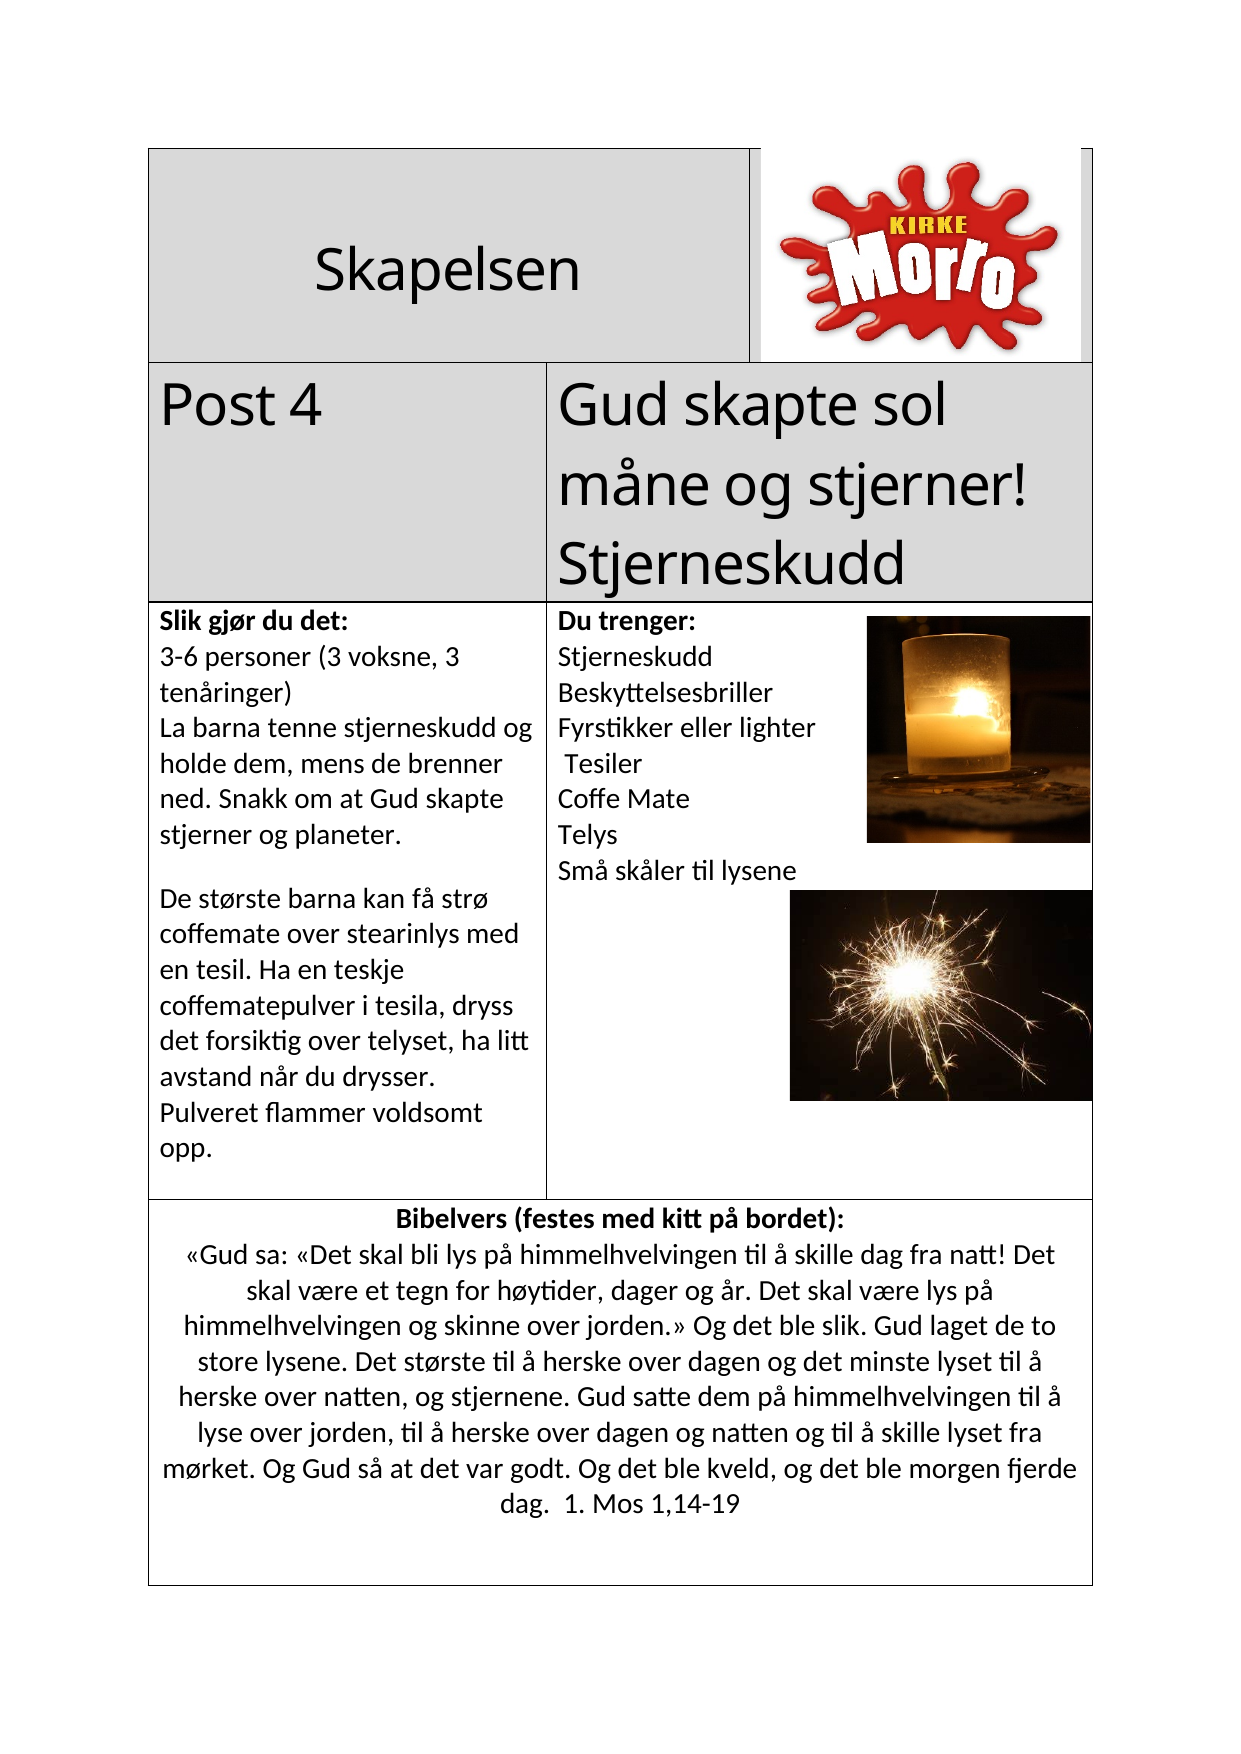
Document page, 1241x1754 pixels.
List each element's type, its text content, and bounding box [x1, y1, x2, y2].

table_cell Gud skapte sol måne og stjerner! Stjerneskudd [547, 363, 1092, 601]
picture [789, 890, 1092, 1101]
table_cell Bibelvers (festes med kitt på bordet): «Gud sa: «Det skal bli lys på himmelhvelvingen til å skille dag fra natt! Det skal være et tegn for høytider, dager og år. Det skal være lys på himmelhvelvingen og skinne over jorden.» Og det ble slik. Gud laget de to store lysene. Det største til å herske over dagen og det minste lyset til å herske over natten, og stjernene. Gud satte dem på himmelhvelvingen til å lyse over jorden, til å herske over dagen og natten og til å skille lyset fra mørket. Og Gud så at det var godt. Og det ble kveld, og det ble morgen fjerde dag. 1. Mos 1,14-19 [149, 1200, 1092, 1585]
picture [865, 616, 1090, 841]
picture [760, 148, 1081, 362]
table_cell Du trenger: Stjerneskudd Beskyttelsesbriller Fyrstikker eller lighter Tesiler Coffe Mate Telys Små skåler til lysene [547, 603, 1092, 1199]
table_header [750, 149, 760, 362]
table_header [1081, 149, 1092, 362]
table_cell Post 4 [149, 363, 546, 601]
table_cell Slik gjør du det: 3-6 personer (3 voksne, 3 tenåringer) La barna tenne stjerneskudd og holde dem, mens de brenner ned. Snakk om at Gud skapte stjerner og planeter. De største barna kan få strø coffemate over stearinlys med en tesil. Ha en teskje coffematepulver i tesila, dryss det forsiktig over telyset, ha litt avstand når du drysser. Pulveret flammer voldsomt opp. [149, 603, 546, 1199]
table_header Skapelsen [149, 149, 749, 362]
